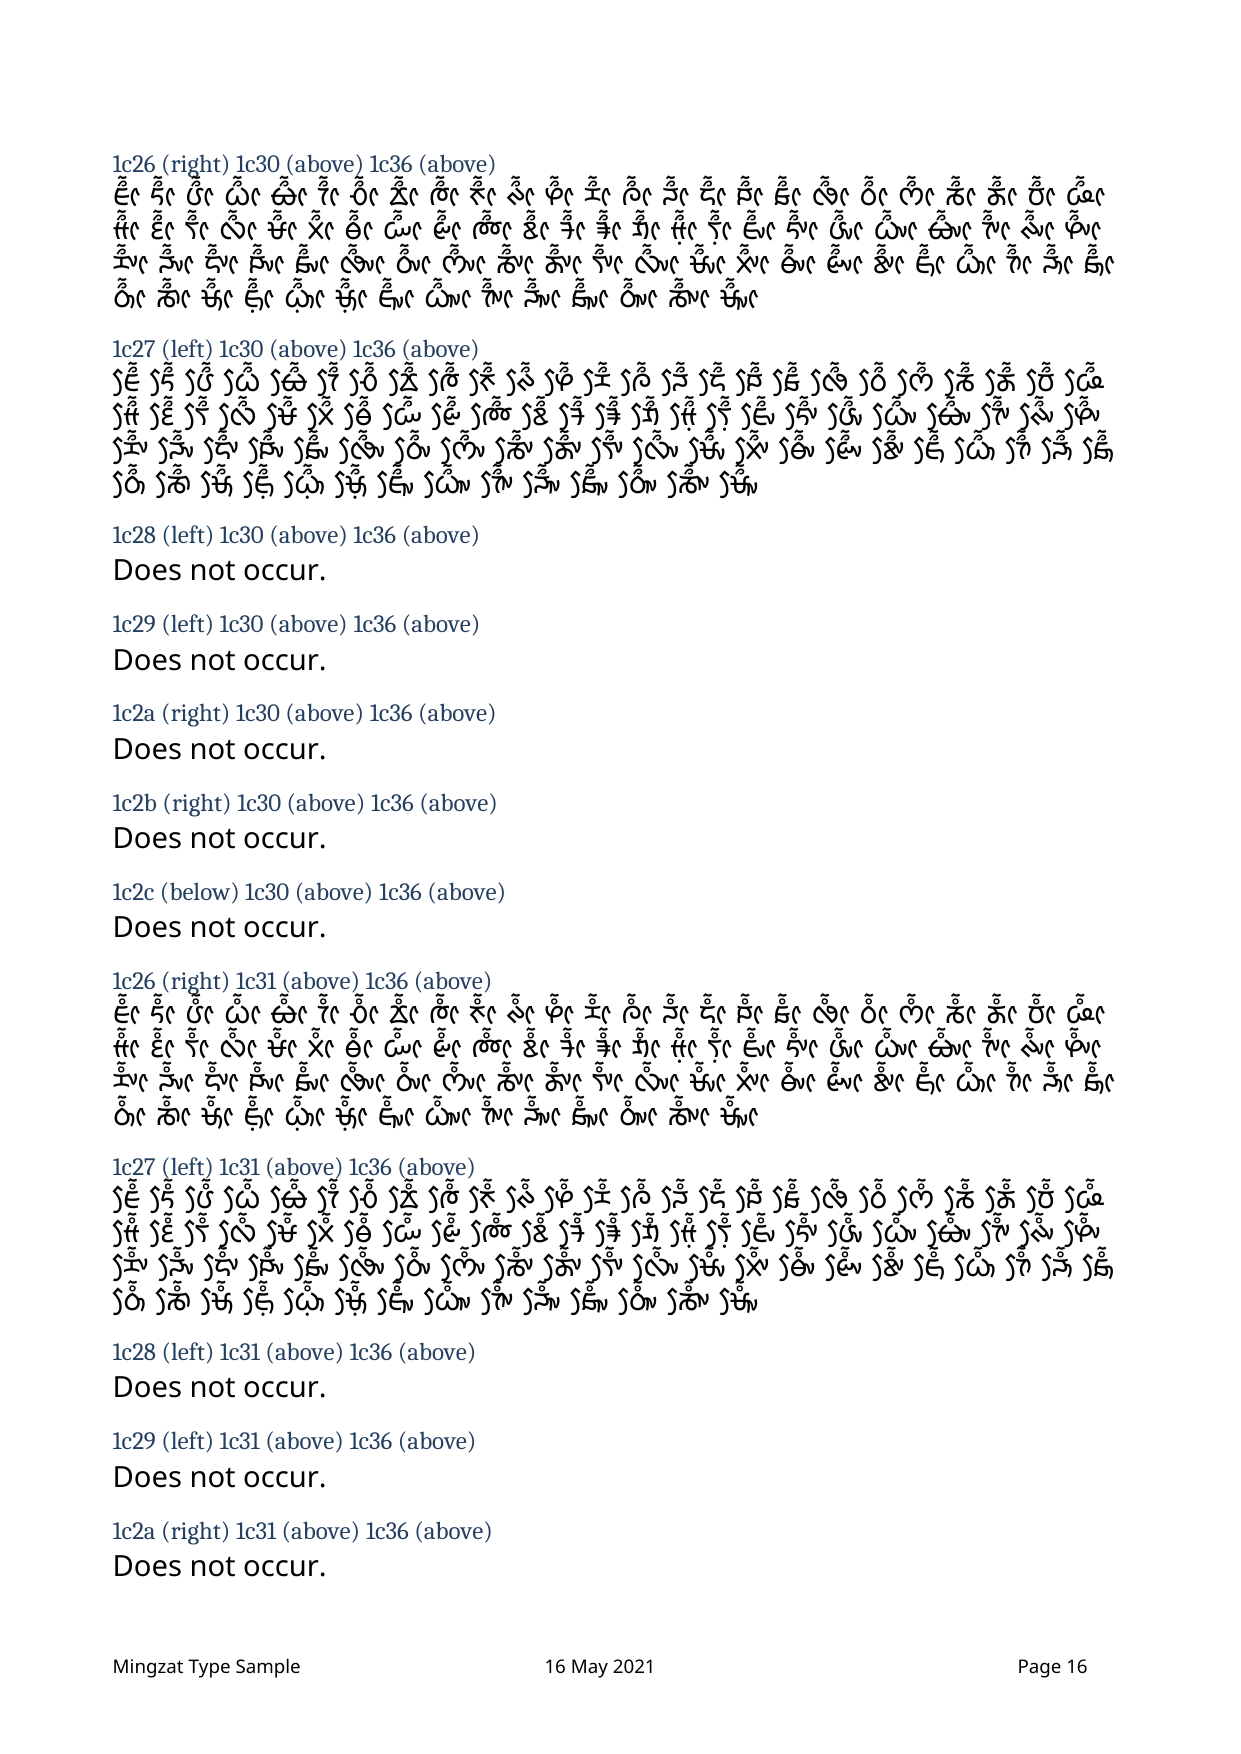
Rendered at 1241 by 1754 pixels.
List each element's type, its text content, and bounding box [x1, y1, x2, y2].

subtitle 1c2b (right) 1c30 (above) 1c36 (above) [112, 789, 1128, 817]
text Does not occur. [112, 817, 1128, 857]
text ᰀᰧᰰᰶ ᰁᰧᰰᰶ ᰂᰧᰰᰶ ᰃᰧᰰᰶ ᰄᰧᰰᰶ ᰅᰧᰰᰶ ᰆᰧᰰᰶ ᰇᰧᰰᰶ ᰈᰧᰰᰶ ᰉᰧᰰᰶ ᰊᰧᰰᰶ ᰋᰧᰰᰶ ᰌᰧᰰᰶ ᰍᰧᰰᰶ ᰎᰧᰰᰶ ᰏᰧᰰᰶ ᰐᰧᰰᰶ ᰑᰧᰰᰶ ᰒᰧᰰᰶ ᰓᰧᰰᰶ ᰔᰧᰰᰶ ᰕᰧᰰᰶ ᰖᰧᰰᰶ ᰗᰧᰰᰶ ᰘᰧᰰᰶ ᰙᰧᰰᰶ ᰚᰧᰰᰶ ᰛᰧᰰᰶ ᰜᰧᰰᰶ ᰝᰧᰰᰶ ᰞᰧᰰᰶ ᰟᰧᰰᰶ ᰠᰧᰰᰶ ᰡᰧᰰᰶ ᰢᰧᰰᰶ ᰣᰧᰰᰶ ᱍᰧᰰᰶ ᱎᰧᰰᰶ ᱏᰧᰰᰶ ᰙ᰷ᰧᰰᰶ ᰛ᰷ᰧᰰᰶ ᰀᰤᰧᰰᰶ ᰁᰤᰧᰰᰶ ᰂᰤᰧᰰᰶ ᰃᰤᰧᰰᰶ ᰄᰤᰧᰰᰶ ᰅᰤᰧᰰᰶ ᰊᰤᰧᰰᰶ ᰋᰤᰧᰰᰶ ᰌᰤᰧᰰᰶ ᰎᰤᰧᰰᰶ ᰏᰤᰧᰰᰶ ᰐᰤᰧᰰᰶ ᰑᰤᰧᰰᰶ ᰒᰤᰧᰰᰶ ᰓᰤᰧᰰᰶ ᰔᰤᰧᰰᰶ ᰕᰤᰧᰰᰶ ᰖᰤᰧᰰᰶ ᰛᰤᰧᰰᰶ ᰜᰤᰧᰰᰶ ᰝᰤᰧᰰᰶ ᰞᰤᰧᰰᰶ ᰟᰤᰧᰰᰶ ᰡᰤᰧᰰᰶ ᰣᰤᰧᰰᰶ ᰀᰥᰧᰰᰶ ᰃᰥᰧᰰᰶ ᰅᰥᰧᰰᰶ ᰎᰥᰧᰰᰶ ᰑᰥᰧᰰᰶ ᰓᰥᰧᰰᰶ ᰕᰥᰧᰰᰶ ᰝᰥᰧᰰᰶ ᰀ᰷ᰥᰧᰰᰶ ᰃ᰷ᰥᰧᰰᰶ ᰝ᰷ᰥᰧᰰᰶ ᰀᰥᰤᰧᰰᰶ ᰃᰥᰤᰧᰰᰶ ᰅᰥᰤᰧᰰᰶ ᰎᰥᰤᰧᰰᰶ ᰑᰥᰤᰧᰰᰶ ᰓᰥᰤᰧᰰᰶ ᰕᰥᰤᰧᰰᰶ ᰝᰥᰤᰧᰰᰶ [112, 364, 1128, 500]
text Does not occur. [112, 1456, 1128, 1496]
text ᰀᰦᰱᰶ ᰁᰦᰱᰶ ᰂᰦᰱᰶ ᰃᰦᰱᰶ ᰄᰦᰱᰶ ᰅᰦᰱᰶ ᰆᰦᰱᰶ ᰇᰦᰱᰶ ᰈᰦᰱᰶ ᰉᰦᰱᰶ ᰊᰦᰱᰶ ᰋᰦᰱᰶ ᰌᰦᰱᰶ ᰍᰦᰱᰶ ᰎᰦᰱᰶ ᰏᰦᰱᰶ ᰐᰦᰱᰶ ᰑᰦᰱᰶ ᰒᰦᰱᰶ ᰓᰦᰱᰶ ᰔᰦᰱᰶ ᰕᰦᰱᰶ ᰖᰦᰱᰶ ᰗᰦᰱᰶ ᰘᰦᰱᰶ ᰙᰦᰱᰶ ᰚᰦᰱᰶ ᰛᰦᰱᰶ ᰜᰦᰱᰶ ᰝᰦᰱᰶ ᰞᰦᰱᰶ ᰟᰦᰱᰶ ᰠᰦᰱᰶ ᰡᰦᰱᰶ ᰢᰦᰱᰶ ᰣᰦᰱᰶ ᱍᰦᰱᰶ ᱎᰦᰱᰶ ᱏᰦᰱᰶ ᰙ᰷ᰦᰱᰶ ᰛ᰷ᰦᰱᰶ ᰀᰤᰦᰱᰶ ᰁᰤᰦᰱᰶ ᰂᰤᰦᰱᰶ ᰃᰤᰦᰱᰶ ᰄᰤᰦᰱᰶ ᰅᰤᰦᰱᰶ ᰊᰤᰦᰱᰶ ᰋᰤᰦᰱᰶ ᰌᰤᰦᰱᰶ ᰎᰤᰦᰱᰶ ᰏᰤᰦᰱᰶ ᰐᰤᰦᰱᰶ ᰑᰤᰦᰱᰶ ᰒᰤᰦᰱᰶ ᰓᰤᰦᰱᰶ ᰔᰤᰦᰱᰶ ᰕᰤᰦᰱᰶ ᰖᰤᰦᰱᰶ ᰛᰤᰦᰱᰶ ᰜᰤᰦᰱᰶ ᰝᰤᰦᰱᰶ ᰞᰤᰦᰱᰶ ᰟᰤᰦᰱᰶ ᰡᰤᰦᰱᰶ ᰣᰤᰦᰱᰶ ᰀᰥᰦᰱᰶ ᰃᰥᰦᰱᰶ ᰅᰥᰦᰱᰶ ᰎᰥᰦᰱᰶ ᰑᰥᰦᰱᰶ ᰓᰥᰦᰱᰶ ᰕᰥᰦᰱᰶ ᰝᰥᰦᰱᰶ ᰀ᰷ᰥᰦᰱᰶ ᰃ᰷ᰥᰦᰱᰶ ᰝ᰷ᰥᰦᰱᰶ ᰀᰥᰤᰦᰱᰶ ᰃᰥᰤᰦᰱᰶ ᰅᰥᰤᰦᰱᰶ ᰎᰥᰤᰦᰱᰶ ᰑᰥᰤᰦᰱᰶ ᰓᰥᰤᰦᰱᰶ ᰕᰥᰤᰦᰱᰶ ᰝᰥᰤᰦᰱᰶ [112, 996, 1128, 1132]
subtitle 1c26 (right) 1c30 (above) 1c36 (above) [112, 150, 1128, 179]
text ᰀᰧᰱᰶ ᰁᰧᰱᰶ ᰂᰧᰱᰶ ᰃᰧᰱᰶ ᰄᰧᰱᰶ ᰅᰧᰱᰶ ᰆᰧᰱᰶ ᰇᰧᰱᰶ ᰈᰧᰱᰶ ᰉᰧᰱᰶ ᰊᰧᰱᰶ ᰋᰧᰱᰶ ᰌᰧᰱᰶ ᰍᰧᰱᰶ ᰎᰧᰱᰶ ᰏᰧᰱᰶ ᰐᰧᰱᰶ ᰑᰧᰱᰶ ᰒᰧᰱᰶ ᰓᰧᰱᰶ ᰔᰧᰱᰶ ᰕᰧᰱᰶ ᰖᰧᰱᰶ ᰗᰧᰱᰶ ᰘᰧᰱᰶ ᰙᰧᰱᰶ ᰚᰧᰱᰶ ᰛᰧᰱᰶ ᰜᰧᰱᰶ ᰝᰧᰱᰶ ᰞᰧᰱᰶ ᰟᰧᰱᰶ ᰠᰧᰱᰶ ᰡᰧᰱᰶ ᰢᰧᰱᰶ ᰣᰧᰱᰶ ᱍᰧᰱᰶ ᱎᰧᰱᰶ ᱏᰧᰱᰶ ᰙ᰷ᰧᰱᰶ ᰛ᰷ᰧᰱᰶ ᰀᰤᰧᰱᰶ ᰁᰤᰧᰱᰶ ᰂᰤᰧᰱᰶ ᰃᰤᰧᰱᰶ ᰄᰤᰧᰱᰶ ᰅᰤᰧᰱᰶ ᰊᰤᰧᰱᰶ ᰋᰤᰧᰱᰶ ᰌᰤᰧᰱᰶ ᰎᰤᰧᰱᰶ ᰏᰤᰧᰱᰶ ᰐᰤᰧᰱᰶ ᰑᰤᰧᰱᰶ ᰒᰤᰧᰱᰶ ᰓᰤᰧᰱᰶ ᰔᰤᰧᰱᰶ ᰕᰤᰧᰱᰶ ᰖᰤᰧᰱᰶ ᰛᰤᰧᰱᰶ ᰜᰤᰧᰱᰶ ᰝᰤᰧᰱᰶ ᰞᰤᰧᰱᰶ ᰟᰤᰧᰱᰶ ᰡᰤᰧᰱᰶ ᰣᰤᰧᰱᰶ ᰀᰥᰧᰱᰶ ᰃᰥᰧᰱᰶ ᰅᰥᰧᰱᰶ ᰎᰥᰧᰱᰶ ᰑᰥᰧᰱᰶ ᰓᰥᰧᰱᰶ ᰕᰥᰧᰱᰶ ᰝᰥᰧᰱᰶ ᰀ᰷ᰥᰧᰱᰶ ᰃ᰷ᰥᰧᰱᰶ ᰝ᰷ᰥᰧᰱᰶ ᰀᰥᰤᰧᰱᰶ ᰃᰥᰤᰧᰱᰶ ᰅᰥᰤᰧᰱᰶ ᰎᰥᰤᰧᰱᰶ ᰑᰥᰤᰧᰱᰶ ᰓᰥᰤᰧᰱᰶ ᰕᰥᰤᰧᰱᰶ ᰝᰥᰤᰧᰱᰶ [112, 1181, 1128, 1317]
subtitle 1c2a (right) 1c31 (above) 1c36 (above) [112, 1517, 1128, 1545]
subtitle 1c29 (left) 1c30 (above) 1c36 (above) [112, 610, 1128, 639]
subtitle 1c28 (left) 1c30 (above) 1c36 (above) [112, 521, 1128, 549]
text Does not occur. [112, 549, 1128, 589]
text Does not occur. [112, 907, 1128, 946]
subtitle 1c2a (right) 1c30 (above) 1c36 (above) [112, 699, 1128, 728]
text Does not occur. [112, 1367, 1128, 1406]
subtitle 1c2c (below) 1c30 (above) 1c36 (above) [112, 878, 1128, 907]
text Does not occur. [112, 728, 1128, 768]
subtitle 1c29 (left) 1c31 (above) 1c36 (above) [112, 1427, 1128, 1456]
subtitle 1c28 (left) 1c31 (above) 1c36 (above) [112, 1338, 1128, 1367]
subtitle 1c27 (left) 1c31 (above) 1c36 (above) [112, 1153, 1128, 1181]
subtitle 1c27 (left) 1c30 (above) 1c36 (above) [112, 335, 1128, 364]
text Does not occur. [112, 1545, 1128, 1585]
subtitle 1c26 (right) 1c31 (above) 1c36 (above) [112, 967, 1128, 996]
text ᰀᰦᰰᰶ ᰁᰦᰰᰶ ᰂᰦᰰᰶ ᰃᰦᰰᰶ ᰄᰦᰰᰶ ᰅᰦᰰᰶ ᰆᰦᰰᰶ ᰇᰦᰰᰶ ᰈᰦᰰᰶ ᰉᰦᰰᰶ ᰊᰦᰰᰶ ᰋᰦᰰᰶ ᰌᰦᰰᰶ ᰍᰦᰰᰶ ᰎᰦᰰᰶ ᰏᰦᰰᰶ ᰐᰦᰰᰶ ᰑᰦᰰᰶ ᰒᰦᰰᰶ ᰓᰦᰰᰶ ᰔᰦᰰᰶ ᰕᰦᰰᰶ ᰖᰦᰰᰶ ᰗᰦᰰᰶ ᰘᰦᰰᰶ ᰙᰦᰰᰶ ᰚᰦᰰᰶ ᰛᰦᰰᰶ ᰜᰦᰰᰶ ᰝᰦᰰᰶ ᰞᰦᰰᰶ ᰟᰦᰰᰶ ᰠᰦᰰᰶ ᰡᰦᰰᰶ ᰢᰦᰰᰶ ᰣᰦᰰᰶ ᱍᰦᰰᰶ ᱎᰦᰰᰶ ᱏᰦᰰᰶ ᰙ᰷ᰦᰰᰶ ᰛ᰷ᰦᰰᰶ ᰀᰤᰦᰰᰶ ᰁᰤᰦᰰᰶ ᰂᰤᰦᰰᰶ ᰃᰤᰦᰰᰶ ᰄᰤᰦᰰᰶ ᰅᰤᰦᰰᰶ ᰊᰤᰦᰰᰶ ᰋᰤᰦᰰᰶ ᰌᰤᰦᰰᰶ ᰎᰤᰦᰰᰶ ᰏᰤᰦᰰᰶ ᰐᰤᰦᰰᰶ ᰑᰤᰦᰰᰶ ᰒᰤᰦᰰᰶ ᰓᰤᰦᰰᰶ ᰔᰤᰦᰰᰶ ᰕᰤᰦᰰᰶ ᰖᰤᰦᰰᰶ ᰛᰤᰦᰰᰶ ᰜᰤᰦᰰᰶ ᰝᰤᰦᰰᰶ ᰞᰤᰦᰰᰶ ᰟᰤᰦᰰᰶ ᰡᰤᰦᰰᰶ ᰣᰤᰦᰰᰶ ᰀᰥᰦᰰᰶ ᰃᰥᰦᰰᰶ ᰅᰥᰦᰰᰶ ᰎᰥᰦᰰᰶ ᰑᰥᰦᰰᰶ ᰓᰥᰦᰰᰶ ᰕᰥᰦᰰᰶ ᰝᰥᰦᰰᰶ ᰀ᰷ᰥᰦᰰᰶ ᰃ᰷ᰥᰦᰰᰶ ᰝ᰷ᰥᰦᰰᰶ ᰀᰥᰤᰦᰰᰶ ᰃᰥᰤᰦᰰᰶ ᰅᰥᰤᰦᰰᰶ ᰎᰥᰤᰦᰰᰶ ᰑᰥᰤᰦᰰᰶ ᰓᰥᰤᰦᰰᰶ ᰕᰥᰤᰦᰰᰶ ᰝᰥᰤᰦᰰᰶ [112, 179, 1128, 314]
text Does not occur. [112, 639, 1128, 678]
